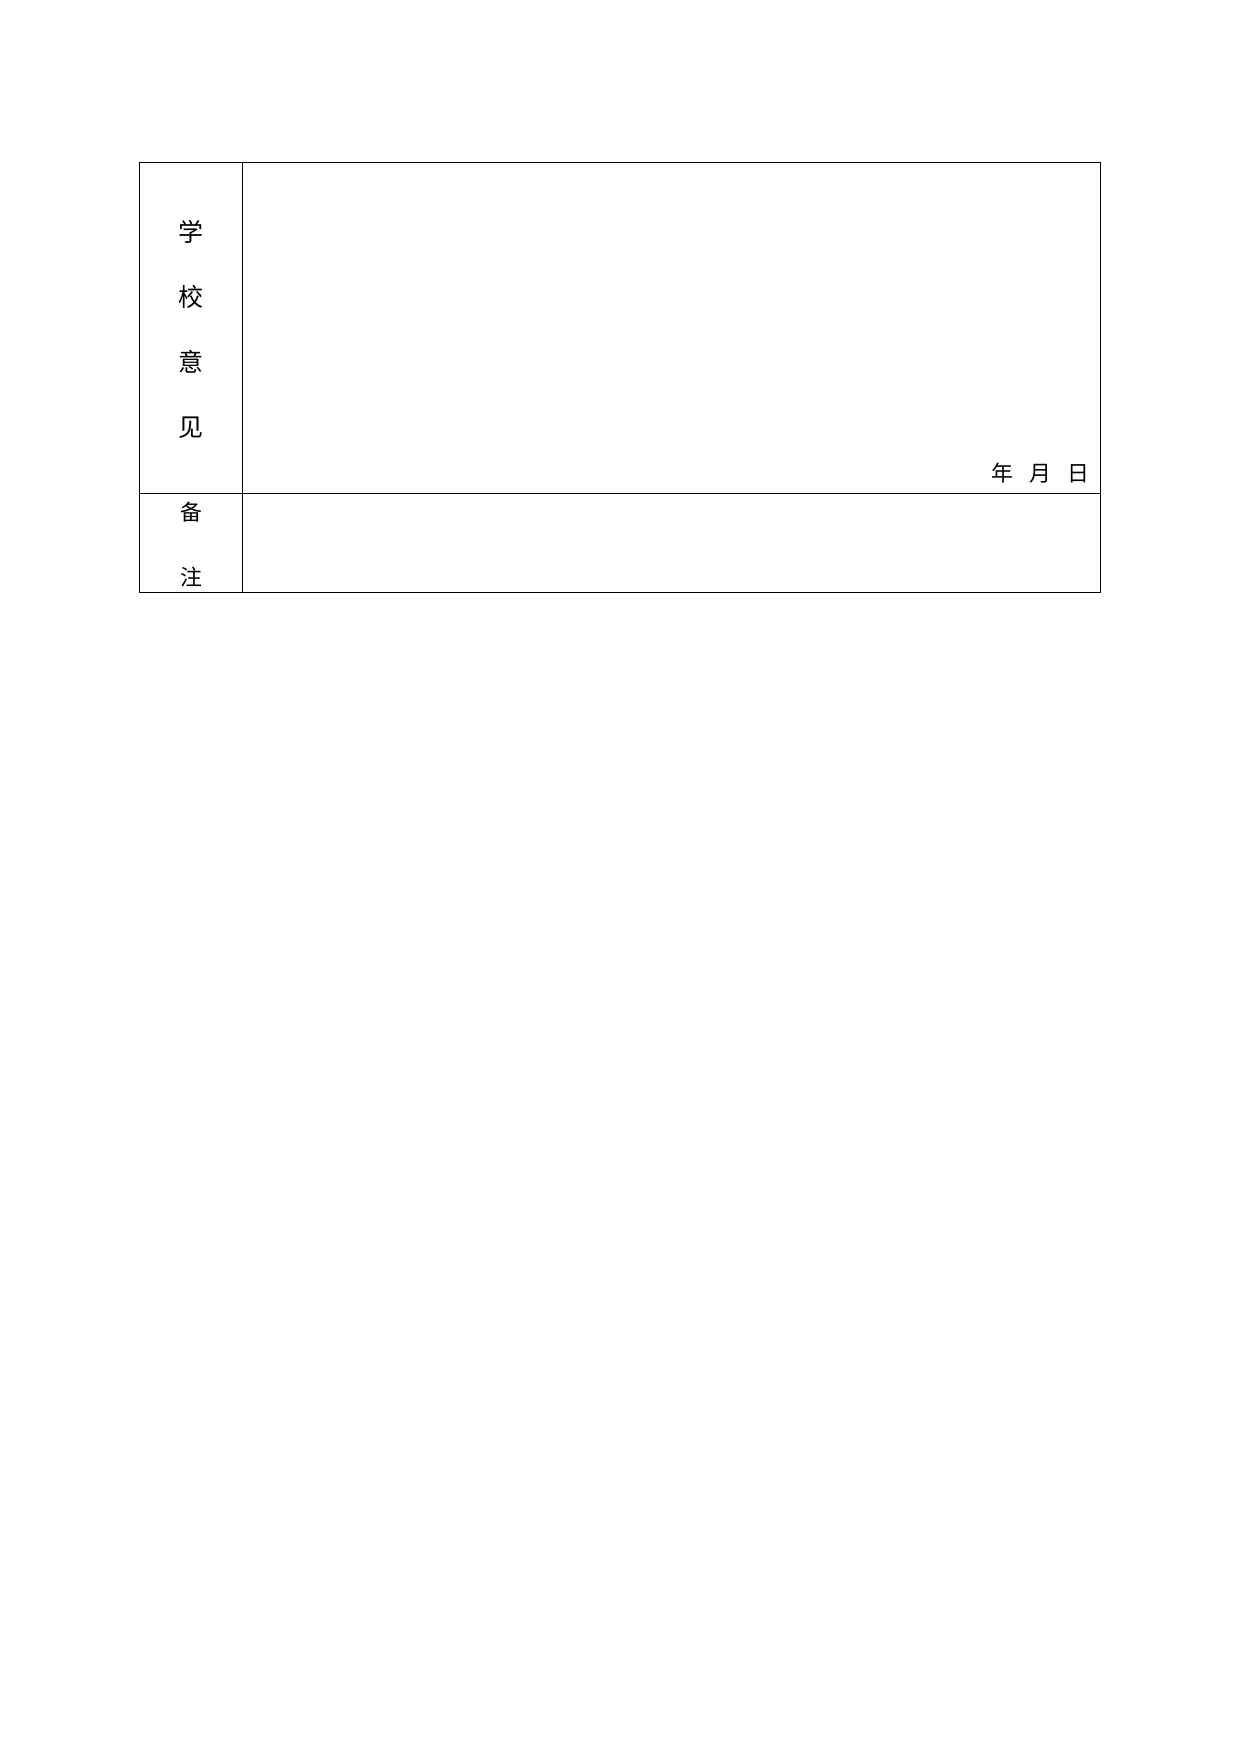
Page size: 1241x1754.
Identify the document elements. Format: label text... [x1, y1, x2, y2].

table_cell 学 校 意 见 [140, 163, 242, 493]
table_cell [243, 494, 1100, 592]
table_cell 备 注 [140, 494, 242, 592]
table_cell 年 月 日 [243, 163, 1100, 493]
